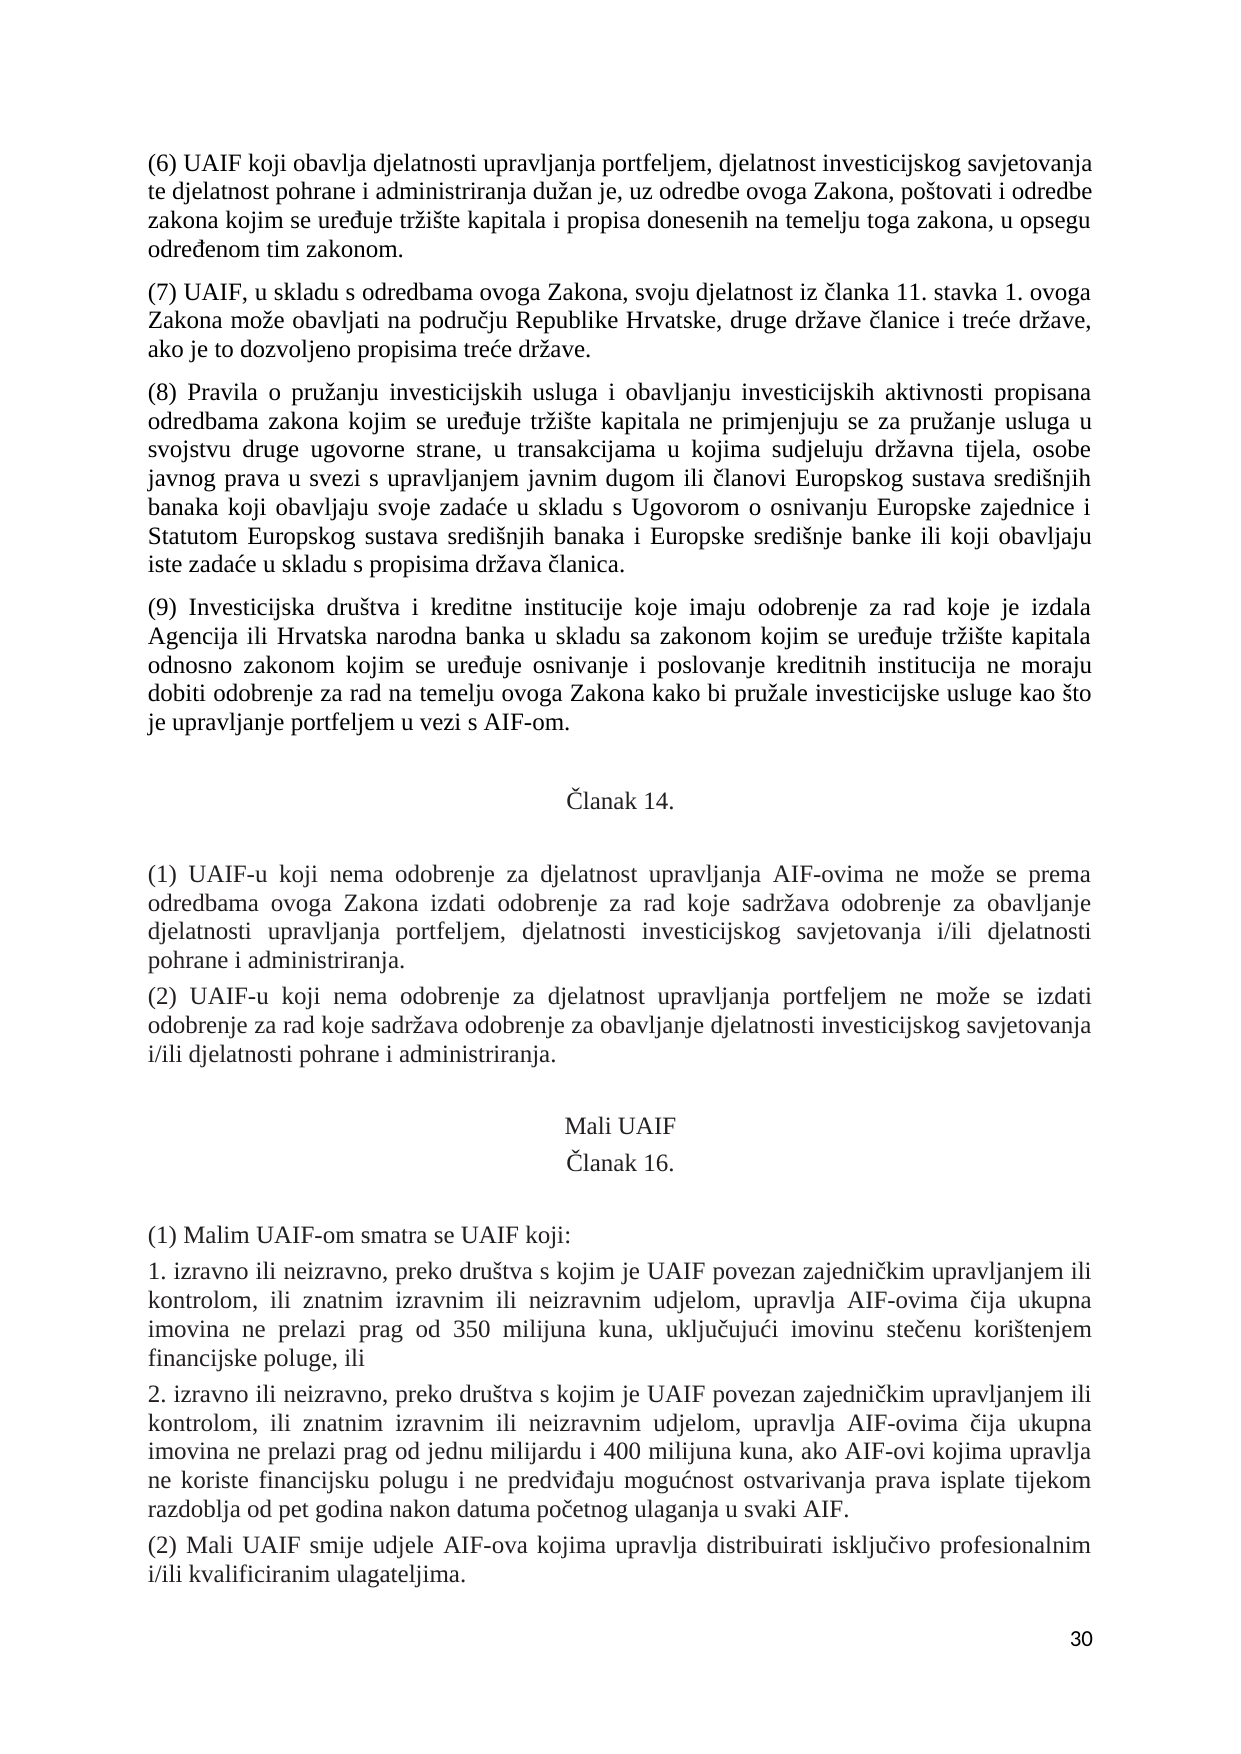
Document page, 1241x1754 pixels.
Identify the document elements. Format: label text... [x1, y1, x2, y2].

text (1) Malim UAIF-om smatra se UAIF koji: [148, 1220, 1093, 1249]
text Članak 14. [148, 786, 1093, 815]
text Mali UAIF [148, 1111, 1093, 1140]
text (2) UAIF-u koji nema odobrenje za djelatnost upravljanja portfeljem ne može se izdati odobrenje za rad koje sadržava odobrenje za obavljanje djelatnosti investicijskog savjetovanja i/ili djelatnosti pohrane i administriranja. [148, 981, 1093, 1068]
text (2) Mali UAIF smije udjele AIF-ova kojima upravlja distribuirati isključivo profesionalnim i/ili kvalificiranim ulagateljima. [148, 1530, 1093, 1588]
text (1) UAIF-u koji nema odobrenje za djelatnost upravljanja AIF-ovima ne može se prema odredbama ovoga Zakona izdati odobrenje za rad koje sadržava odobrenje za obavljanje djelatnosti upravljanja portfeljem, djelatnosti investicijskog savjetovanja i/ili djelatnosti pohrane i administriranja. [148, 859, 1093, 974]
text Članak 16. [148, 1148, 1093, 1176]
text (8) Pravila o pružanju investicijskih usluga i obavljanju investicijskih aktivnosti propisana odredbama zakona kojim se uređuje tržište kapitala ne primjenjuju se za pružanje usluga u svojstvu druge ugovorne strane, u transakcijama u kojima sudjeluju državna tijela, osobe javnog prava u svezi s upravljanjem javnim dugom ili članovi Europskog sustava središnjih banaka koji obavljaju svoje zadaće u skladu s Ugovorom o osnivanju Europske zajednice i Statutom Europskog sustava središnjih banaka i Europske središnje banke ili koji obavljaju iste zadaće u skladu s propisima država članica. [148, 377, 1093, 578]
text 2. izravno ili neizravno, preko društva s kojim je UAIF povezan zajedničkim upravljanjem ili kontrolom, ili znatnim izravnim ili neizravnim udjelom, upravlja AIF-ovima čija ukupna imovina ne prelazi prag od jednu milijardu i 400 milijuna kuna, ako AIF-ovi kojima upravlja ne koriste financijsku polugu i ne predviđaju mogućnost ostvarivanja prava isplate tijekom razdoblja od pet godina nakon datuma početnog ulaganja u svaki AIF. [148, 1379, 1093, 1523]
text 1. izravno ili neizravno, preko društva s kojim je UAIF povezan zajedničkim upravljanjem ili kontrolom, ili znatnim izravnim ili neizravnim udjelom, upravlja AIF-ovima čija ukupna imovina ne prelazi prag od 350 milijuna kuna, uključujući imovinu stečenu korištenjem financijske poluge, ili [148, 1256, 1093, 1371]
text (9) Investicijska društva i kreditne institucije koje imaju odobrenje za rad koje je izdala Agencija ili Hrvatska narodna banka u skladu sa zakonom kojim se uređuje tržište kapitala odnosno zakonom kojim se uređuje osnivanje i poslovanje kreditnih institucija ne moraju dobiti odobrenje za rad na temelju ovoga Zakona kako bi pružale investicijske usluge kao što je upravljanje portfeljem u vezi s AIF-om. [148, 592, 1093, 736]
text (7) UAIF, u skladu s odredbama ovoga Zakona, svoju djelatnost iz članka 11. stavka 1. ovoga Zakona može obavljati na području Republike Hrvatske, druge države članice i treće države, ako je to dozvoljeno propisima treće države. [148, 277, 1093, 363]
text (6) UAIF koji obavlja djelatnosti upravljanja portfeljem, djelatnost investicijskog savjetovanja te djelatnost pohrane i administriranja dužan je, uz odredbe ovoga Zakona, poštovati i odredbe zakona kojim se uređuje tržište kapitala i propisa donesenih na temelju toga zakona, u opsegu određenom tim zakonom. [148, 148, 1093, 263]
